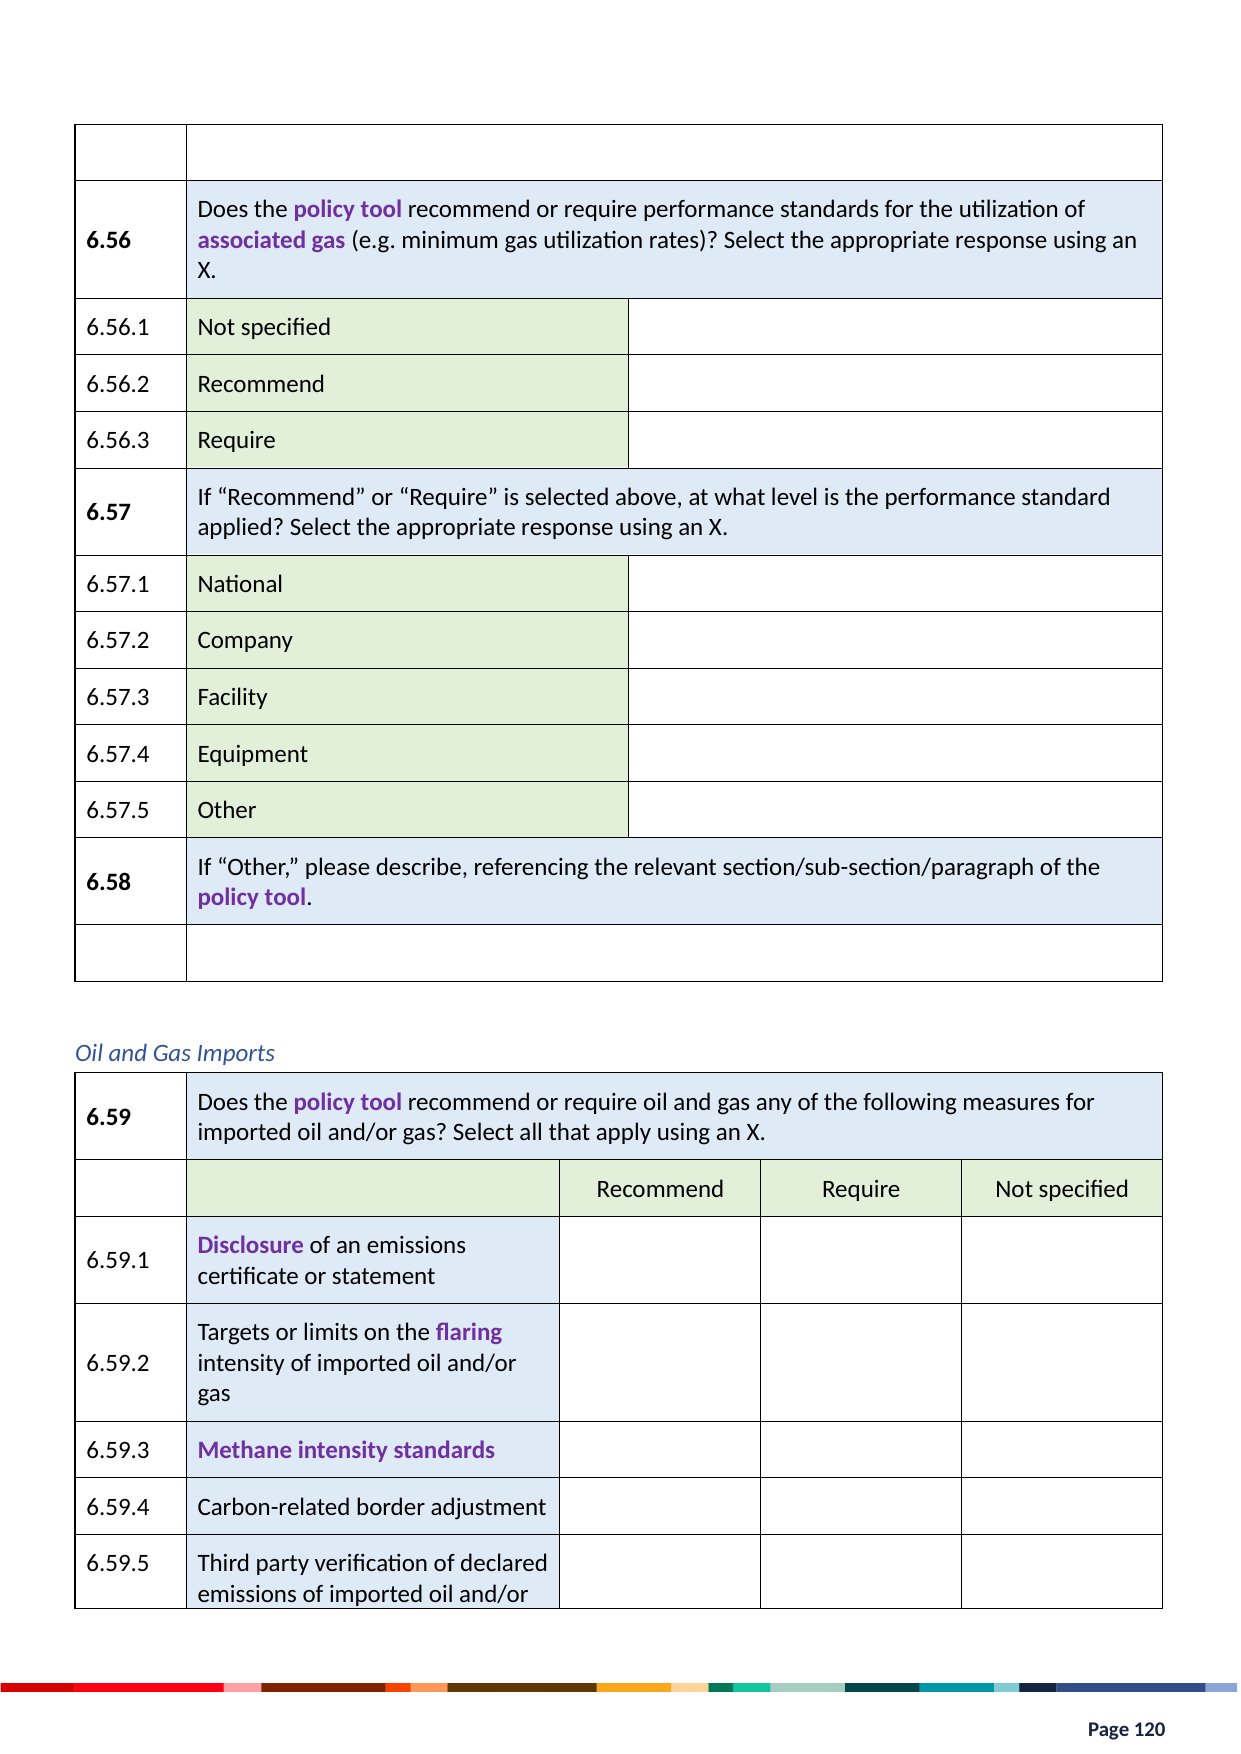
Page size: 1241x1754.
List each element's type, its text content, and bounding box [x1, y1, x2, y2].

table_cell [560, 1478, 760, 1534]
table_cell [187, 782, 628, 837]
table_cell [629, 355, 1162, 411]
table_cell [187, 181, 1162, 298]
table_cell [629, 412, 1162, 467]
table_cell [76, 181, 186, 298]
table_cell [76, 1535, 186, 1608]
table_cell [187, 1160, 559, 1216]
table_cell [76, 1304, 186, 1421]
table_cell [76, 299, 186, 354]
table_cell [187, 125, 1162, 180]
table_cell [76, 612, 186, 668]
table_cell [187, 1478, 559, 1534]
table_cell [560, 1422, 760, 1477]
picture [0, 1683, 1236, 1692]
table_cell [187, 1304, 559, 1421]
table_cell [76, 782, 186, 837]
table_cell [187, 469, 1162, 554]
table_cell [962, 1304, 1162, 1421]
subtitle Oil and Gas Imports [75, 1037, 1165, 1068]
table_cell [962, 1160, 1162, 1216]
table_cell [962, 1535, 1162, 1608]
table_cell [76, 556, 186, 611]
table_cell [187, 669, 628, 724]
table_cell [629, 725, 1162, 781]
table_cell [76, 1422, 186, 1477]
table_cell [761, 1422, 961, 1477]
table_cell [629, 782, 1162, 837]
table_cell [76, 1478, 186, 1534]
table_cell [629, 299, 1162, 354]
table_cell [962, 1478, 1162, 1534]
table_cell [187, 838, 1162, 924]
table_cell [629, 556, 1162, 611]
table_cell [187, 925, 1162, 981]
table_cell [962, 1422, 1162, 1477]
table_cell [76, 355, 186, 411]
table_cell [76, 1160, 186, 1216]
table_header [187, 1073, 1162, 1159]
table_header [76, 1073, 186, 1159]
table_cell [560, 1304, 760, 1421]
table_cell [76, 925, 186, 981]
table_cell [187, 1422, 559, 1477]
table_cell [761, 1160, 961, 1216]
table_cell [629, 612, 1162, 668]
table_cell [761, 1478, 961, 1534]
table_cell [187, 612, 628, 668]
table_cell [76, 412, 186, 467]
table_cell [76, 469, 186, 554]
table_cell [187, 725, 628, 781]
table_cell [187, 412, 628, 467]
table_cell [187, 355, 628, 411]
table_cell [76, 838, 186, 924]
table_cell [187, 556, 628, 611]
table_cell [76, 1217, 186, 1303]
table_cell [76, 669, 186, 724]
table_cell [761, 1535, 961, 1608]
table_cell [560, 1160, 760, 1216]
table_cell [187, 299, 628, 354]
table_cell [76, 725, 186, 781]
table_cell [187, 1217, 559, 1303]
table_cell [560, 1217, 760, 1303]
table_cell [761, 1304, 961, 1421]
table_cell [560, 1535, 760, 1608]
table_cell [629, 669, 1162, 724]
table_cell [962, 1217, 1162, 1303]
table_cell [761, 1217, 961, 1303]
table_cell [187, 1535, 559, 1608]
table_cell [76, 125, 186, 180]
